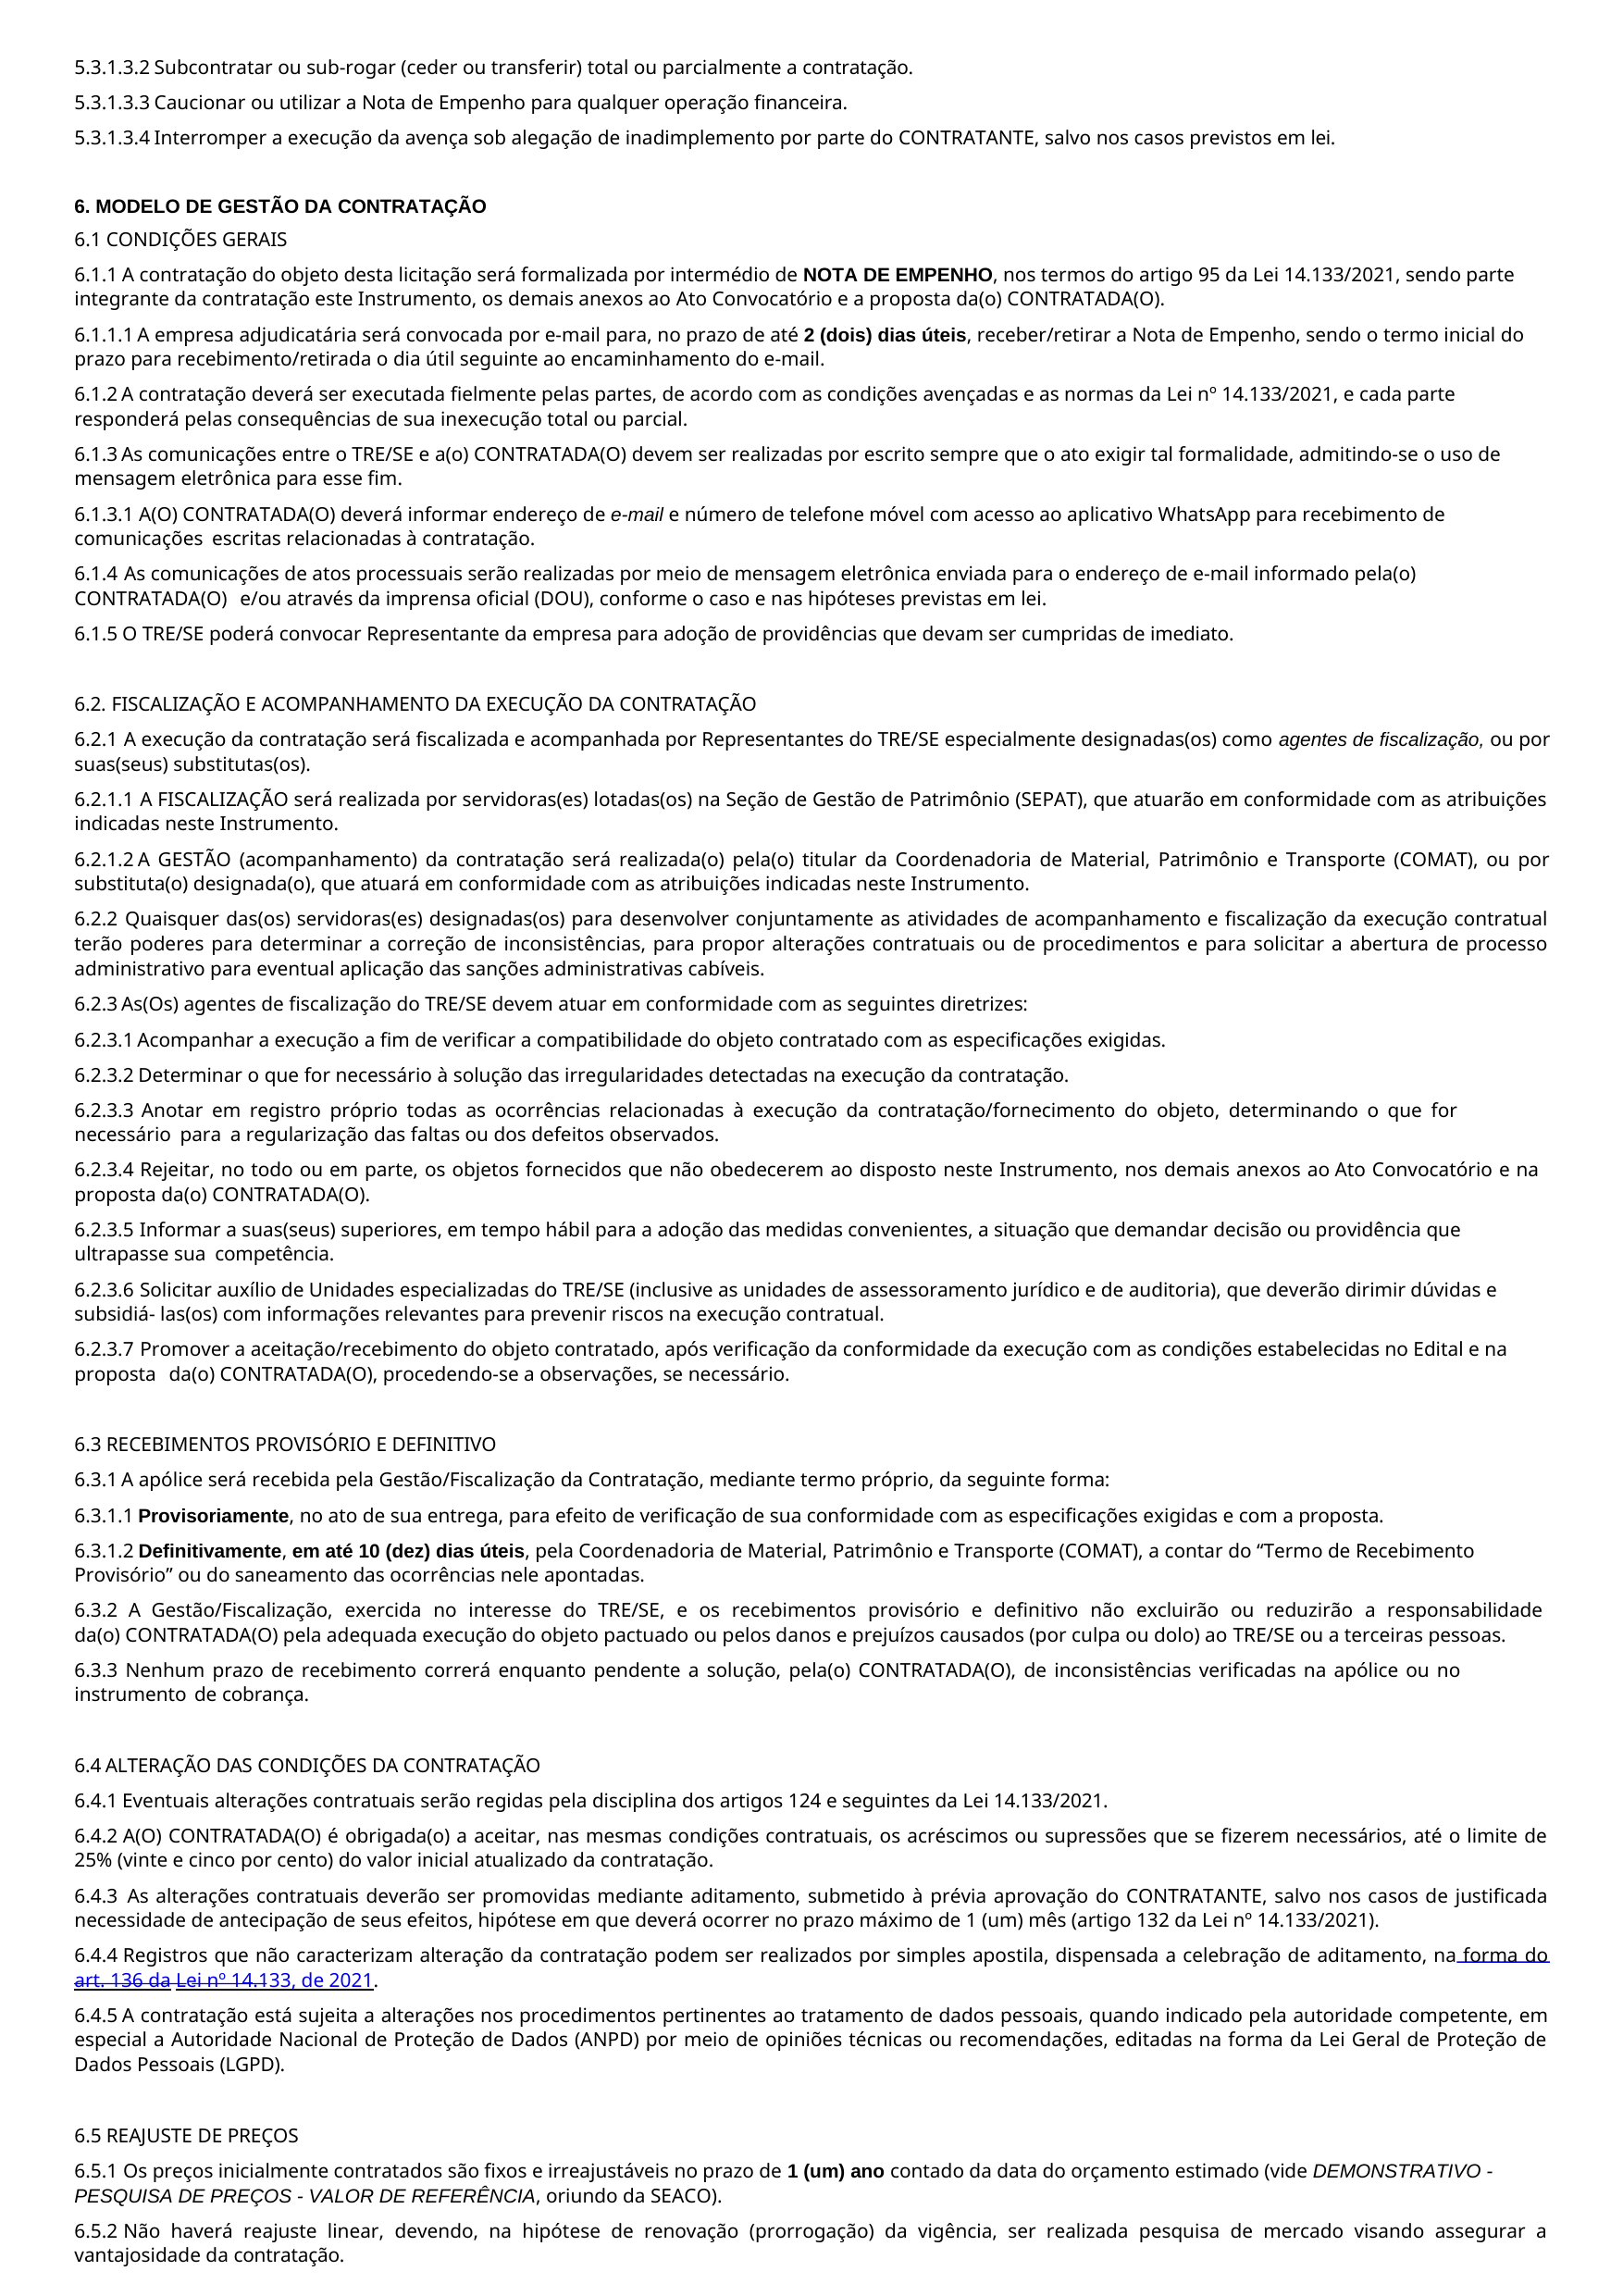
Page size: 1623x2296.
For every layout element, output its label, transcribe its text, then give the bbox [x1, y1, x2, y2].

list ALTERAÇÃO DAS CONDIÇÕES DA CONTRATAÇÃO [74, 1752, 1568, 1778]
list Solicitar auxílio de Unidades especializadas do TRE/SE (inclusive as unidades de assessoramento jurídico e de auditoria), que deverão dirimir dúvidas e subsidiá- las(os) com informações relevantes para prevenir riscos na execução contratual. [74, 1276, 1550, 1326]
list Acompanhar a execução a fim de verificar a compatibilidade do objeto contratado com as especificações exigidas. [74, 1026, 1568, 1052]
list A empresa adjudicatária será convocada por e-mail para, no prazo de até 2 (dois) dias úteis, receber/retirar a Nota de Empenho, sendo o termo inicial do prazo para recebimento/retirada o dia útil seguinte ao encaminhamento do e-mail. [74, 322, 1550, 372]
list Nenhum prazo de recebimento correrá enquanto pendente a solução, pela(o) CONTRATADA(O), de inconsistências verificadas na apólice ou no instrumento de cobrança. [74, 1657, 1550, 1707]
list Eventuais alterações contratuais serão regidas pela disciplina dos artigos 124 e seguintes da Lei 14.133/2021. [74, 1787, 1568, 1814]
list A contratação do objeto desta licitação será formalizada por intermédio de NOTA DE EMPENHO, nos termos do artigo 95 da Lei 14.133/2021, sendo parte integrante da contratação este Instrumento, os demais anexos ao Ato Convocatório e a proposta da(o) CONTRATADA(O). [74, 262, 1550, 312]
list FISCALIZAÇÃO E ACOMPANHAMENTO DA EXECUÇÃO DA CONTRATAÇÃO [74, 691, 1568, 717]
list Não haverá reajuste linear, devendo, na hipótese de renovação (prorrogação) da vigência, ser realizada pesquisa de mercado visando assegurar a vantajosidade da contratação. [74, 2218, 1550, 2268]
list RECEBIMENTOS PROVISÓRIO E DEFINITIVO [74, 1431, 1568, 1458]
list REAJUSTE DE PREÇOS [74, 2122, 1568, 2149]
list A GESTÃO (acompanhamento) da contratação será realizada(o) pela(o) titular da Coordenadoria de Material, Patrimônio e Transporte (COMAT), ou por substituta(o) designada(o), que atuará em conformidade com as atribuições indicadas neste Instrumento. [74, 846, 1550, 897]
list CONDIÇÕES GERAIS [74, 226, 1568, 253]
list Registros que não caracterizam alteração da contratação podem ser realizados por simples apostila, dispensada a celebração de aditamento, na forma do art. 136 da Lei nº 14.133, de 2021. [74, 1942, 1550, 1992]
list A apólice será recebida pela Gestão/Fiscalização da Contratação, mediante termo próprio, da seguinte forma: [74, 1466, 1568, 1493]
list Os preços inicialmente contratados são fixos e irreajustáveis no prazo de 1 (um) ano contado da data do orçamento estimado (vide DEMONSTRATIVO - PESQUISA DE PREÇOS - VALOR DE REFERÊNCIA, oriundo da SEACO). [74, 2158, 1550, 2208]
list A contratação deverá ser executada fielmente pelas partes, de acordo com as condições avençadas e as normas da Lei nº 14.133/2021, e cada parte responderá pelas consequências de sua inexecução total ou parcial. [74, 381, 1550, 431]
list O TRE/SE poderá convocar Representante da empresa para adoção de providências que devam ser cumpridas de imediato. [74, 620, 1568, 647]
list Quaisquer das(os) servidoras(es) designadas(os) para desenvolver conjuntamente as atividades de acompanhamento e fiscalização da execução contratual terão poderes para determinar a correção de inconsistências, para propor alterações contratuais ou de procedimentos e para solicitar a abertura de processo administrativo para eventual aplicação das sanções administrativas cabíveis. [74, 906, 1550, 981]
list As comunicações entre o TRE/SE e a(o) CONTRATADA(O) devem ser realizadas por escrito sempre que o ato exigir tal formalidade, admitindo-se o uso de mensagem eletrônica para esse fim. [74, 441, 1550, 491]
list Definitivamente, em até 10 (dez) dias úteis, pela Coordenadoria de Material, Patrimônio e Transporte (COMAT), a contar do “Termo de Recebimento Provisório” ou do saneamento das ocorrências nele apontadas. [74, 1538, 1550, 1588]
list As comunicações de atos processuais serão realizadas por meio de mensagem eletrônica enviada para o endereço de e-mail informado pela(o) CONTRATADA(O) e/ou através da imprensa oficial (DOU), conforme o caso e nas hipóteses previstas em lei. [74, 561, 1550, 611]
list A contratação está sujeita a alterações nos procedimentos pertinentes ao tratamento de dados pessoais, quando indicado pela autoridade competente, em especial a Autoridade Nacional de Proteção de Dados (ANPD) por meio de opiniões técnicas ou recomendações, editadas na forma da Lei Geral de Proteção de Dados Pessoais (LGPD). [74, 2003, 1550, 2078]
subtitle MODELO DE GESTÃO DA CONTRATAÇÃO [74, 194, 1568, 217]
list Determinar o que for necessário à solução das irregularidades detectadas na execução da contratação. [74, 1061, 1568, 1087]
list Rejeitar, no todo ou em parte, os objetos fornecidos que não obedecerem ao disposto neste Instrumento, nos demais anexos ao Ato Convocatório e na proposta da(o) CONTRATADA(O). [74, 1157, 1550, 1207]
list A Gestão/Fiscalização, exercida no interesse do TRE/SE, e os recebimentos provisório e definitivo não excluirão ou reduzirão a responsabilidade da(o) CONTRATADA(O) pela adequada execução do objeto pactuado ou pelos danos e prejuízos causados (por culpa ou dolo) ao TRE/SE ou a terceiras pessoas. [74, 1597, 1550, 1647]
list Subcontratar ou sub-rogar (ceder ou transferir) total ou parcialmente a contratação. [74, 54, 1568, 80]
list Provisoriamente, no ato de sua entrega, para efeito de verificação de sua conformidade com as especificações exigidas e com a proposta. [74, 1502, 1568, 1528]
list Anotar em registro próprio todas as ocorrências relacionadas à execução da contratação/fornecimento do objeto, determinando o que for necessário para a regularização das faltas ou dos defeitos observados. [74, 1098, 1550, 1148]
list A FISCALIZAÇÃO será realizada por servidoras(es) lotadas(os) na Seção de Gestão de Patrimônio (SEPAT), que atuarão em conformidade com as atribuições indicadas neste Instrumento. [74, 787, 1550, 837]
list Interromper a execução da avença sob alegação de inadimplemento por parte do CONTRATANTE, salvo nos casos previstos em lei. [74, 124, 1568, 150]
list A execução da contratação será fiscalizada e acompanhada por Representantes do TRE/SE especialmente designadas(os) como agentes de fiscalização, ou por suas(seus) substitutas(os). [74, 726, 1550, 776]
list As alterações contratuais deverão ser promovidas mediante aditamento, submetido à prévia aprovação do CONTRATANTE, salvo nos casos de justificada necessidade de antecipação de seus efeitos, hipótese em que deverá ocorrer no prazo máximo de 1 (um) mês (artigo 132 da Lei nº 14.133/2021). [74, 1883, 1550, 1933]
list Promover a aceitação/recebimento do objeto contratado, após verificação da conformidade da execução com as condições estabelecidas no Edital e na proposta da(o) CONTRATADA(O), procedendo-se a observações, se necessário. [74, 1336, 1550, 1386]
list As(Os) agentes de fiscalização do TRE/SE devem atuar em conformidade com as seguintes diretrizes: [74, 990, 1568, 1017]
list Informar a suas(seus) superiores, em tempo hábil para a adoção das medidas convenientes, a situação que demandar decisão ou providência que ultrapasse sua competência. [74, 1217, 1550, 1267]
list A(O) CONTRATADA(O) deverá informar endereço de e-mail e número de telefone móvel com acesso ao aplicativo WhatsApp para recebimento de comunicações escritas relacionadas à contratação. [74, 501, 1550, 552]
list Caucionar ou utilizar a Nota de Empenho para qualquer operação financeira. [74, 89, 1568, 115]
list A(O) CONTRATADA(O) é obrigada(o) a aceitar, nas mesmas condições contratuais, os acréscimos ou supressões que se fizerem necessários, até o limite de 25% (vinte e cinco por cento) do valor inicial atualizado da contratação. [74, 1823, 1550, 1873]
